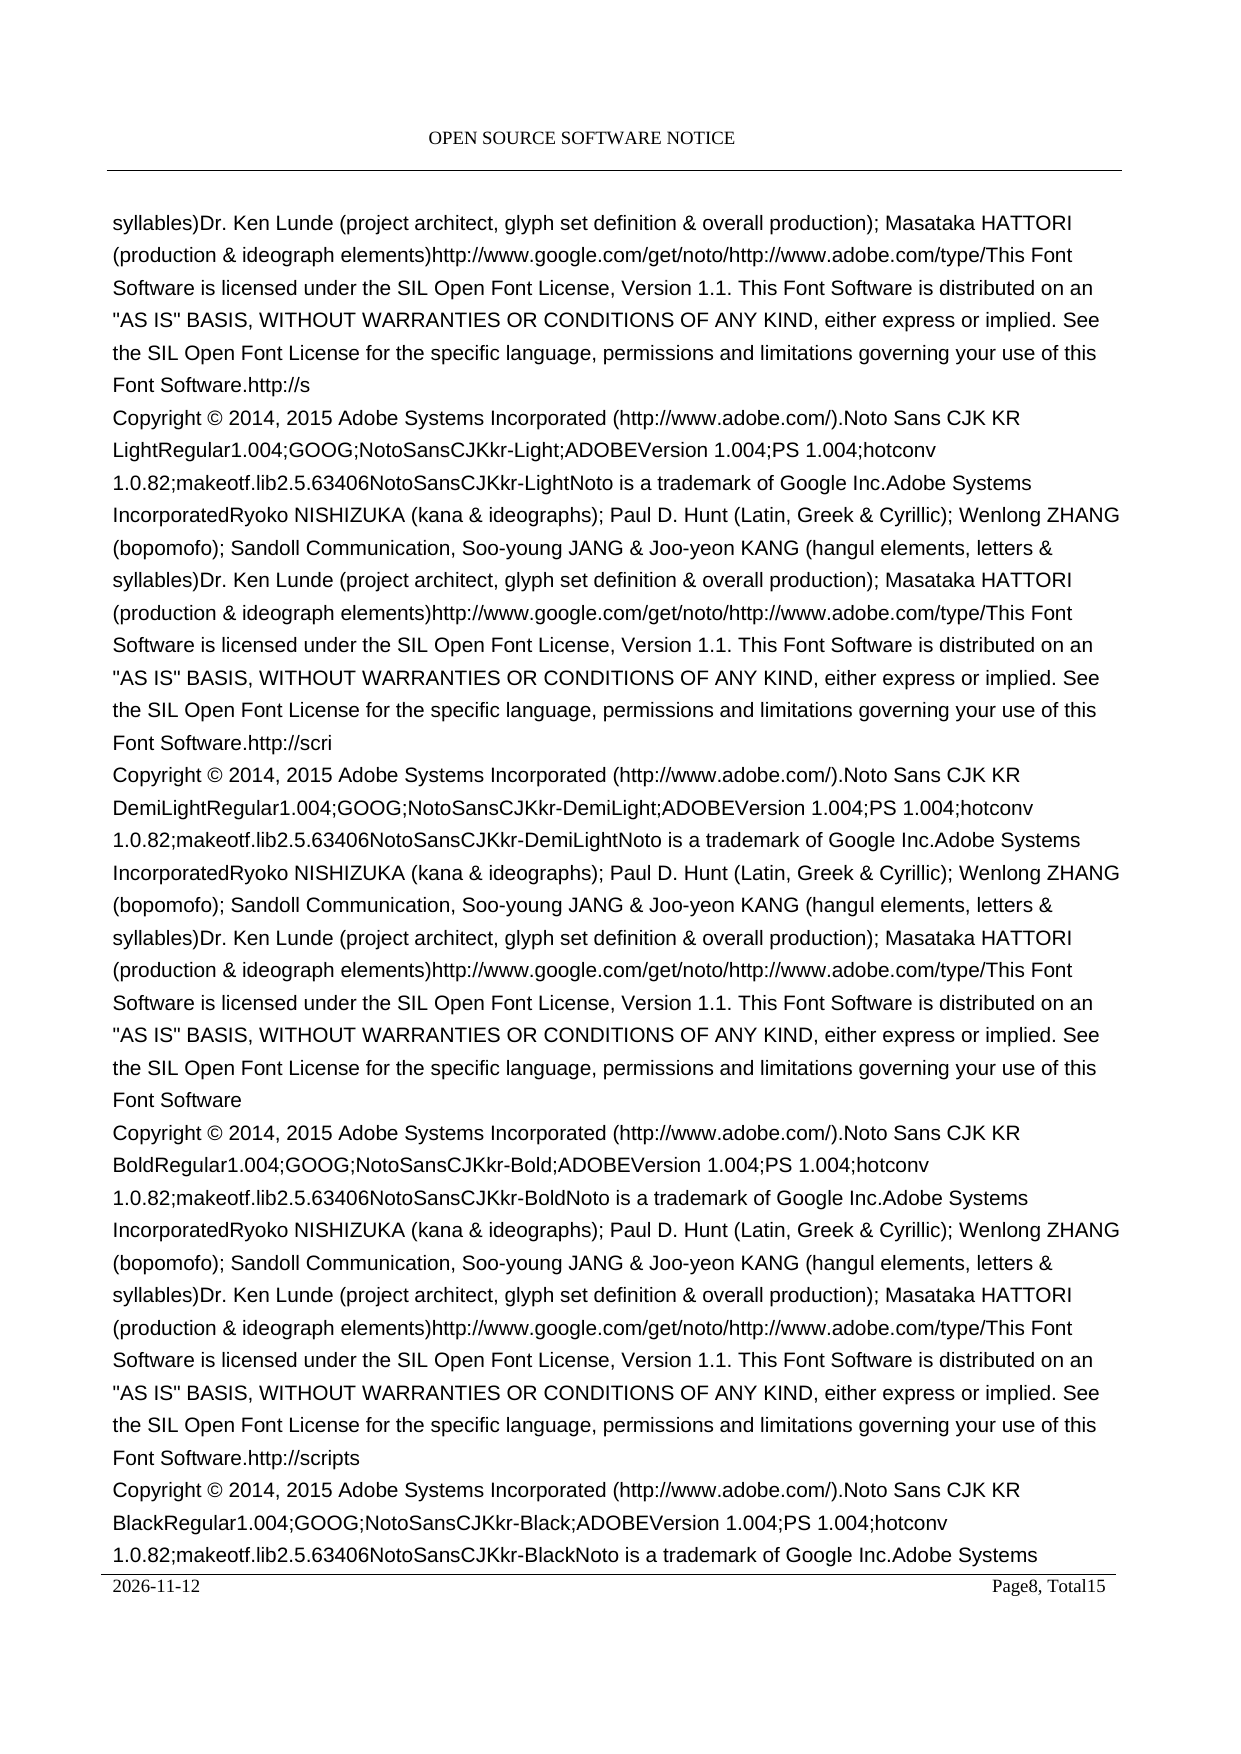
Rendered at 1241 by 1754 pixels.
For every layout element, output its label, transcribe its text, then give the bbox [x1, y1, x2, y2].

text Copyright © 2014, 2015 Adobe Systems Incorporated (http://www.adobe.com/).Noto Sans CJK KR LightRegular1.004;GOOG;NotoSansCJKkr-Light;ADOBEVersion 1.004;PS 1.004;hotconv 1.0.82;makeotf.lib2.5.63406NotoSansCJKkr-LightNoto is a trademark of Google Inc.Adobe Systems IncorporatedRyoko NISHIZUKA (kana & ideographs); Paul D. Hunt (Latin, Greek & Cyrillic); Wenlong ZHANG (bopomofo); Sandoll Communication, Soo-young JANG & Joo-yeon KANG (hangul elements, letters & syllables)Dr. Ken Lunde (project architect, glyph set definition & overall production); Masataka HATTORI (production & ideograph elements)http://www.google.com/get/noto/http://www.adobe.com/type/This Font Software is licensed under the SIL Open Font License, Version 1.1. This Font Software is distributed on an "AS IS" BASIS, WITHOUT WARRANTIES OR CONDITIONS OF ANY KIND, either express or implied. See the SIL Open Font License for the specific language, permissions and limitations governing your use of this Font Software.http://scri [112, 401, 1128, 759]
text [112, 1474, 1128, 1571]
text Copyright © 2014, 2015 Adobe Systems Incorporated (http://www.adobe.com/).Noto Sans CJK KR BoldRegular1.004;GOOG;NotoSansCJKkr-Bold;ADOBEVersion 1.004;PS 1.004;hotconv 1.0.82;makeotf.lib2.5.63406NotoSansCJKkr-BoldNoto is a trademark of Google Inc.Adobe Systems IncorporatedRyoko NISHIZUKA (kana & ideographs); Paul D. Hunt (Latin, Greek & Cyrillic); Wenlong ZHANG (bopomofo); Sandoll Communication, Soo-young JANG & Joo-yeon KANG (hangul elements, letters & syllables)Dr. Ken Lunde (project architect, glyph set definition & overall production); Masataka HATTORI (production & ideograph elements)http://www.google.com/get/noto/http://www.adobe.com/type/This Font Software is licensed under the SIL Open Font License, Version 1.1. This Font Software is distributed on an "AS IS" BASIS, WITHOUT WARRANTIES OR CONDITIONS OF ANY KIND, either express or implied. See the SIL Open Font License for the specific language, permissions and limitations governing your use of this Font Software.http://scripts [112, 1116, 1128, 1474]
text Copyright © 2014, 2015 Adobe Systems Incorporated (http://www.adobe.com/).Noto Sans CJK KR DemiLightRegular1.004;GOOG;NotoSansCJKkr-DemiLight;ADOBEVersion 1.004;PS 1.004;hotconv 1.0.82;makeotf.lib2.5.63406NotoSansCJKkr-DemiLightNoto is a trademark of Google Inc.Adobe Systems IncorporatedRyoko NISHIZUKA (kana & ideographs); Paul D. Hunt (Latin, Greek & Cyrillic); Wenlong ZHANG (bopomofo); Sandoll Communication, Soo-young JANG & Joo-yeon KANG (hangul elements, letters & syllables)Dr. Ken Lunde (project architect, glyph set definition & overall production); Masataka HATTORI (production & ideograph elements)http://www.google.com/get/noto/http://www.adobe.com/type/This Font Software is licensed under the SIL Open Font License, Version 1.1. This Font Software is distributed on an "AS IS" BASIS, WITHOUT WARRANTIES OR CONDITIONS OF ANY KIND, either express or implied. See the SIL Open Font License for the specific language, permissions and limitations governing your use of this Font Software [112, 759, 1128, 1116]
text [112, 206, 1128, 401]
